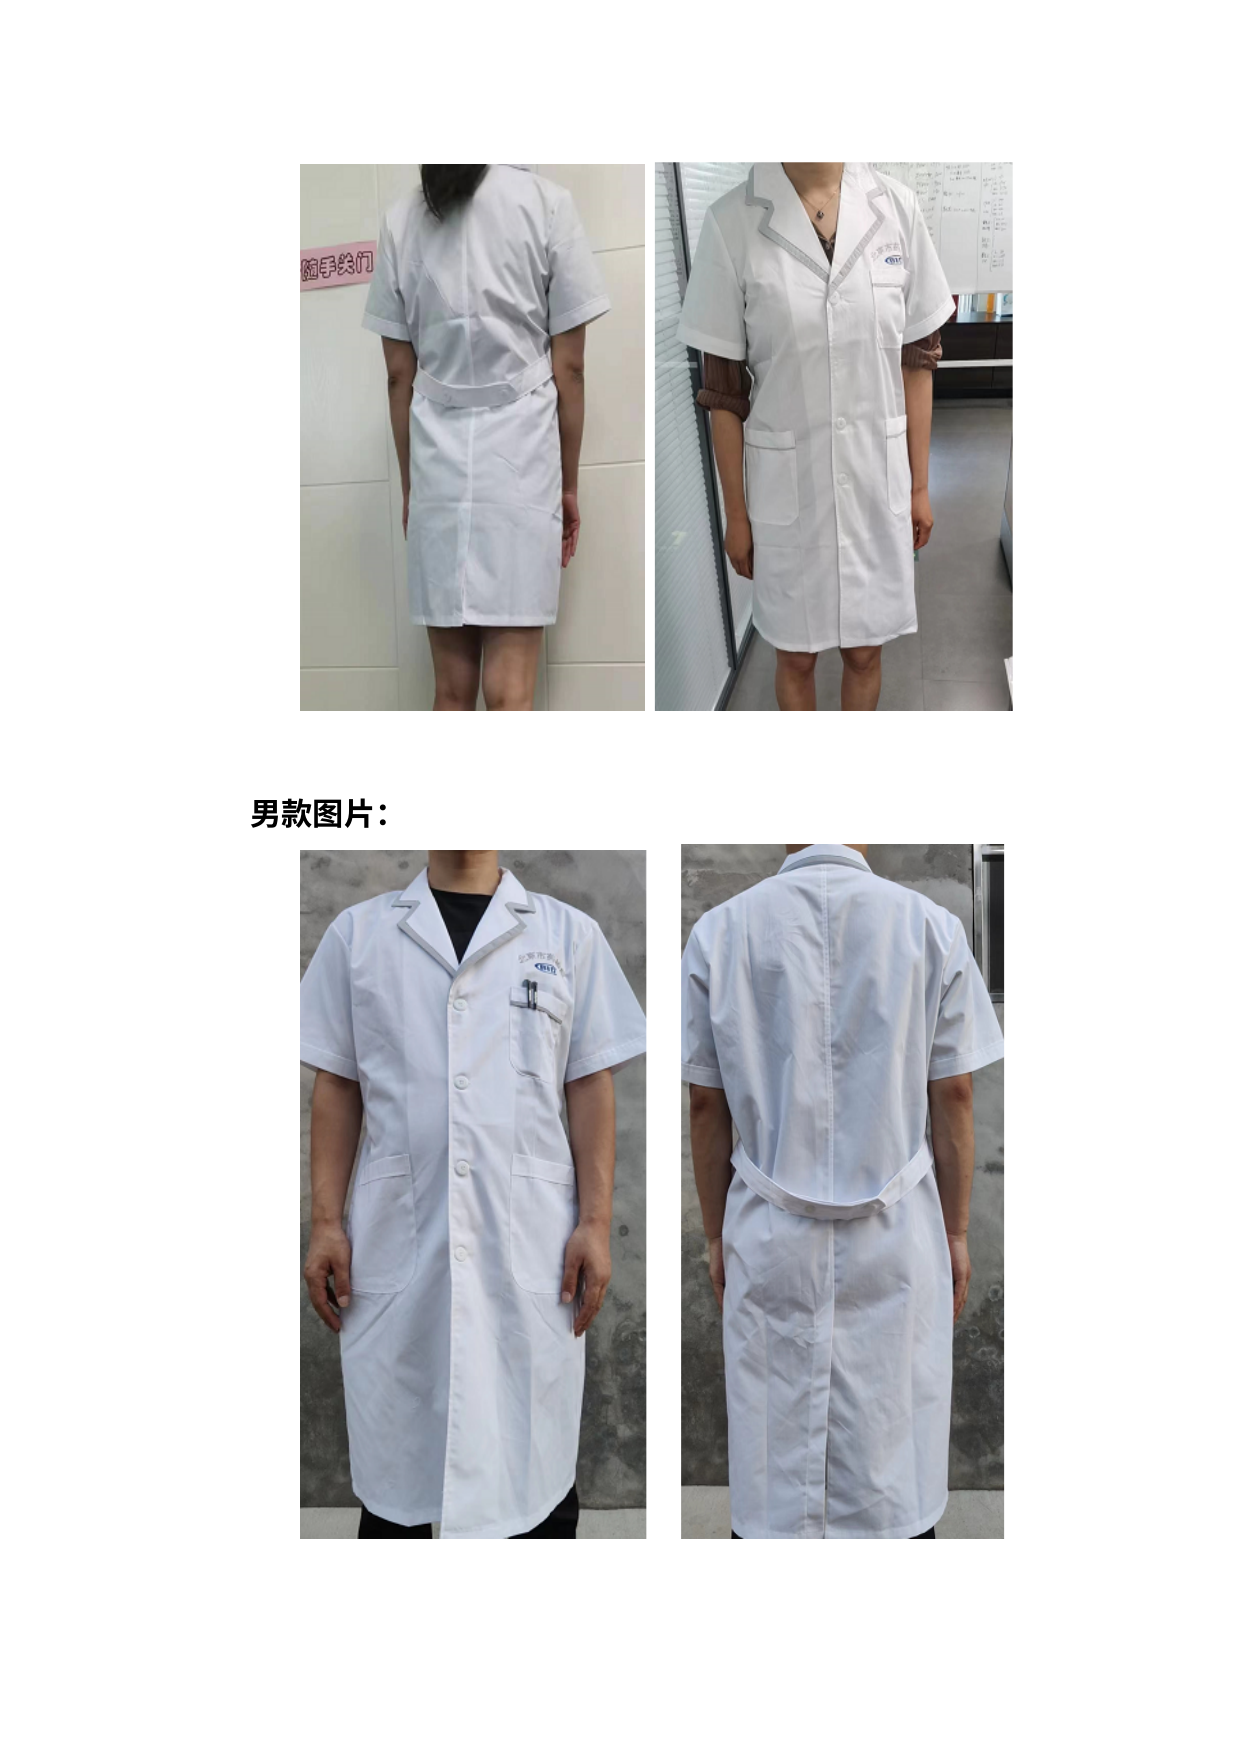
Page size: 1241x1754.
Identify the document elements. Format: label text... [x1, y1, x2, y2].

picture [654, 162, 1018, 711]
picture [680, 844, 1005, 1539]
text 男款图片： [187, 779, 1053, 844]
picture [300, 850, 647, 1539]
picture [300, 164, 645, 711]
